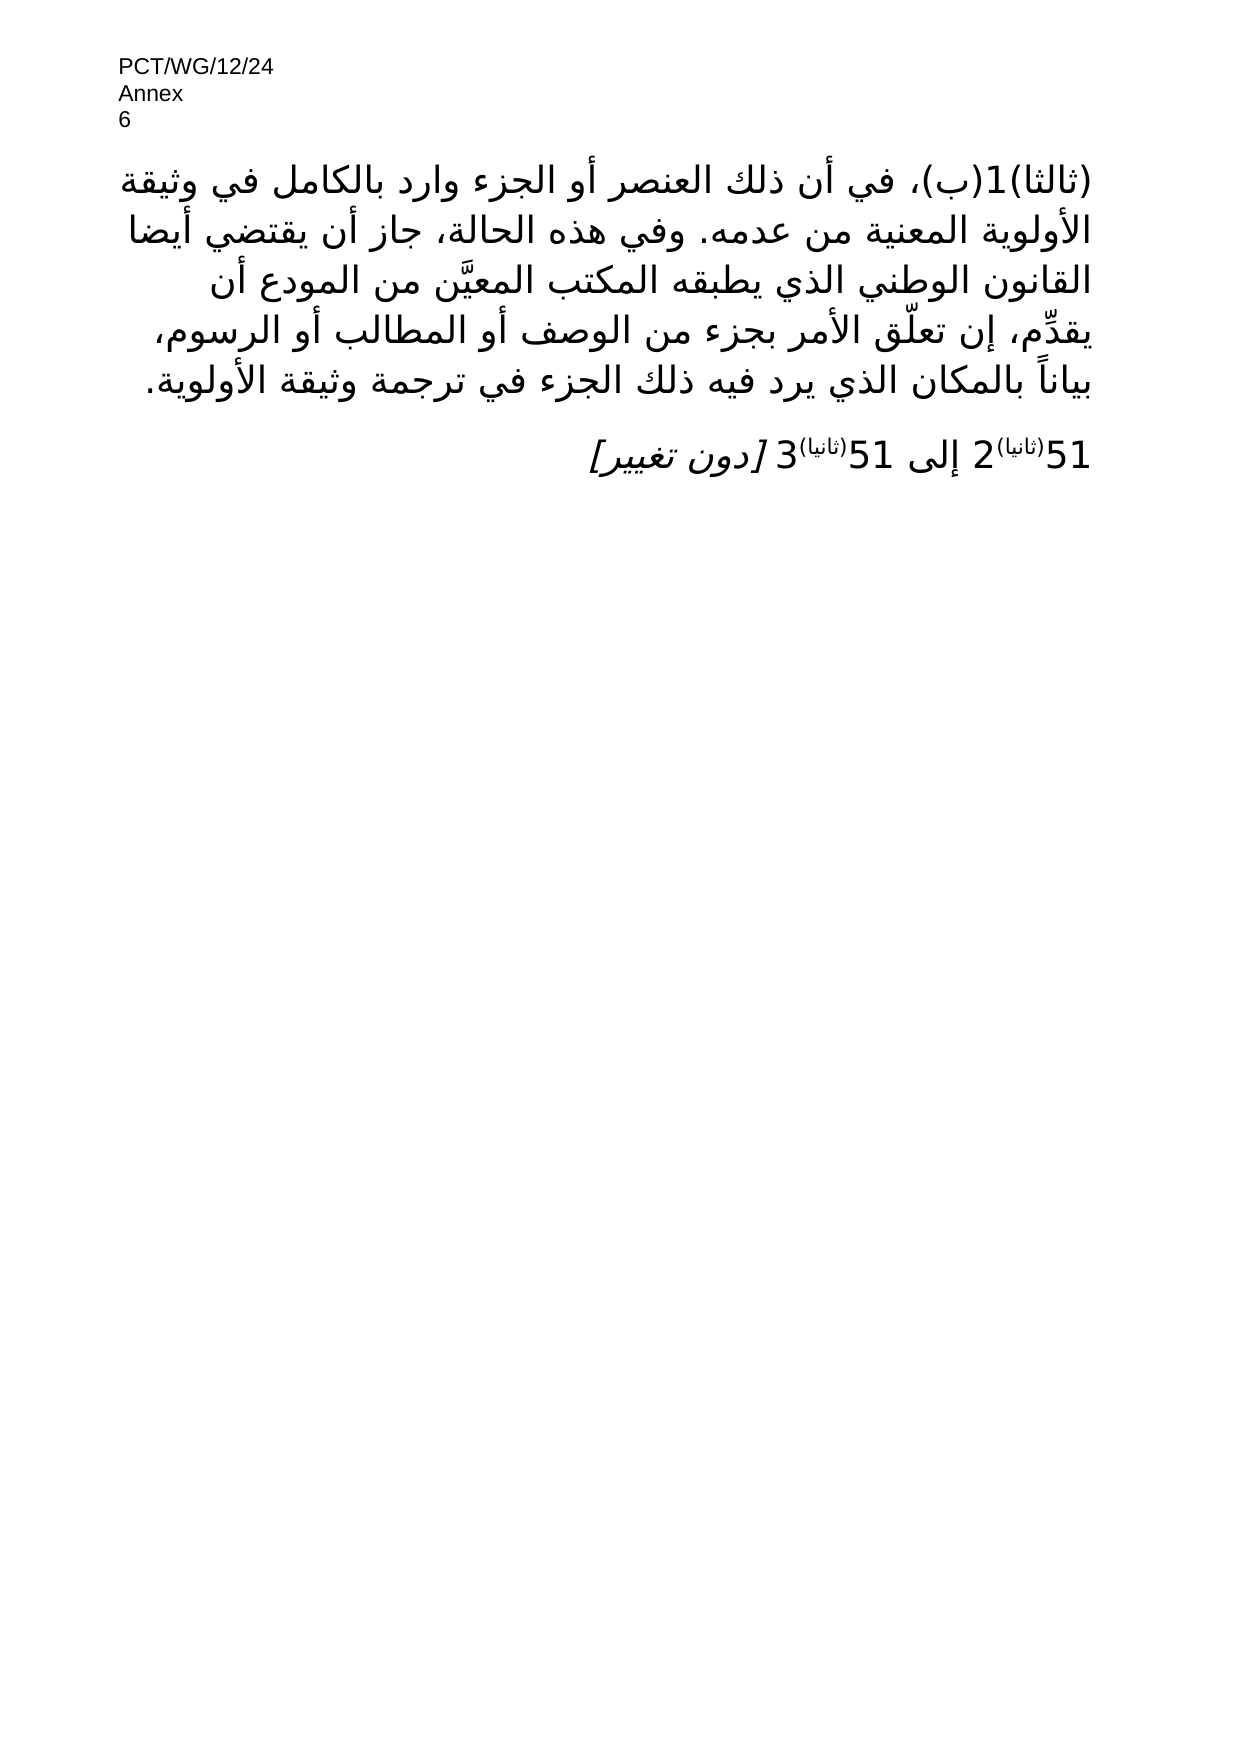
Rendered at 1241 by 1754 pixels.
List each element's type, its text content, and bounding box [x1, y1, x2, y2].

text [118, 158, 1093, 403]
text 51(ثانيا)2 إلى 51(ثانيا)3 [دون تغيير] [118, 434, 1092, 478]
